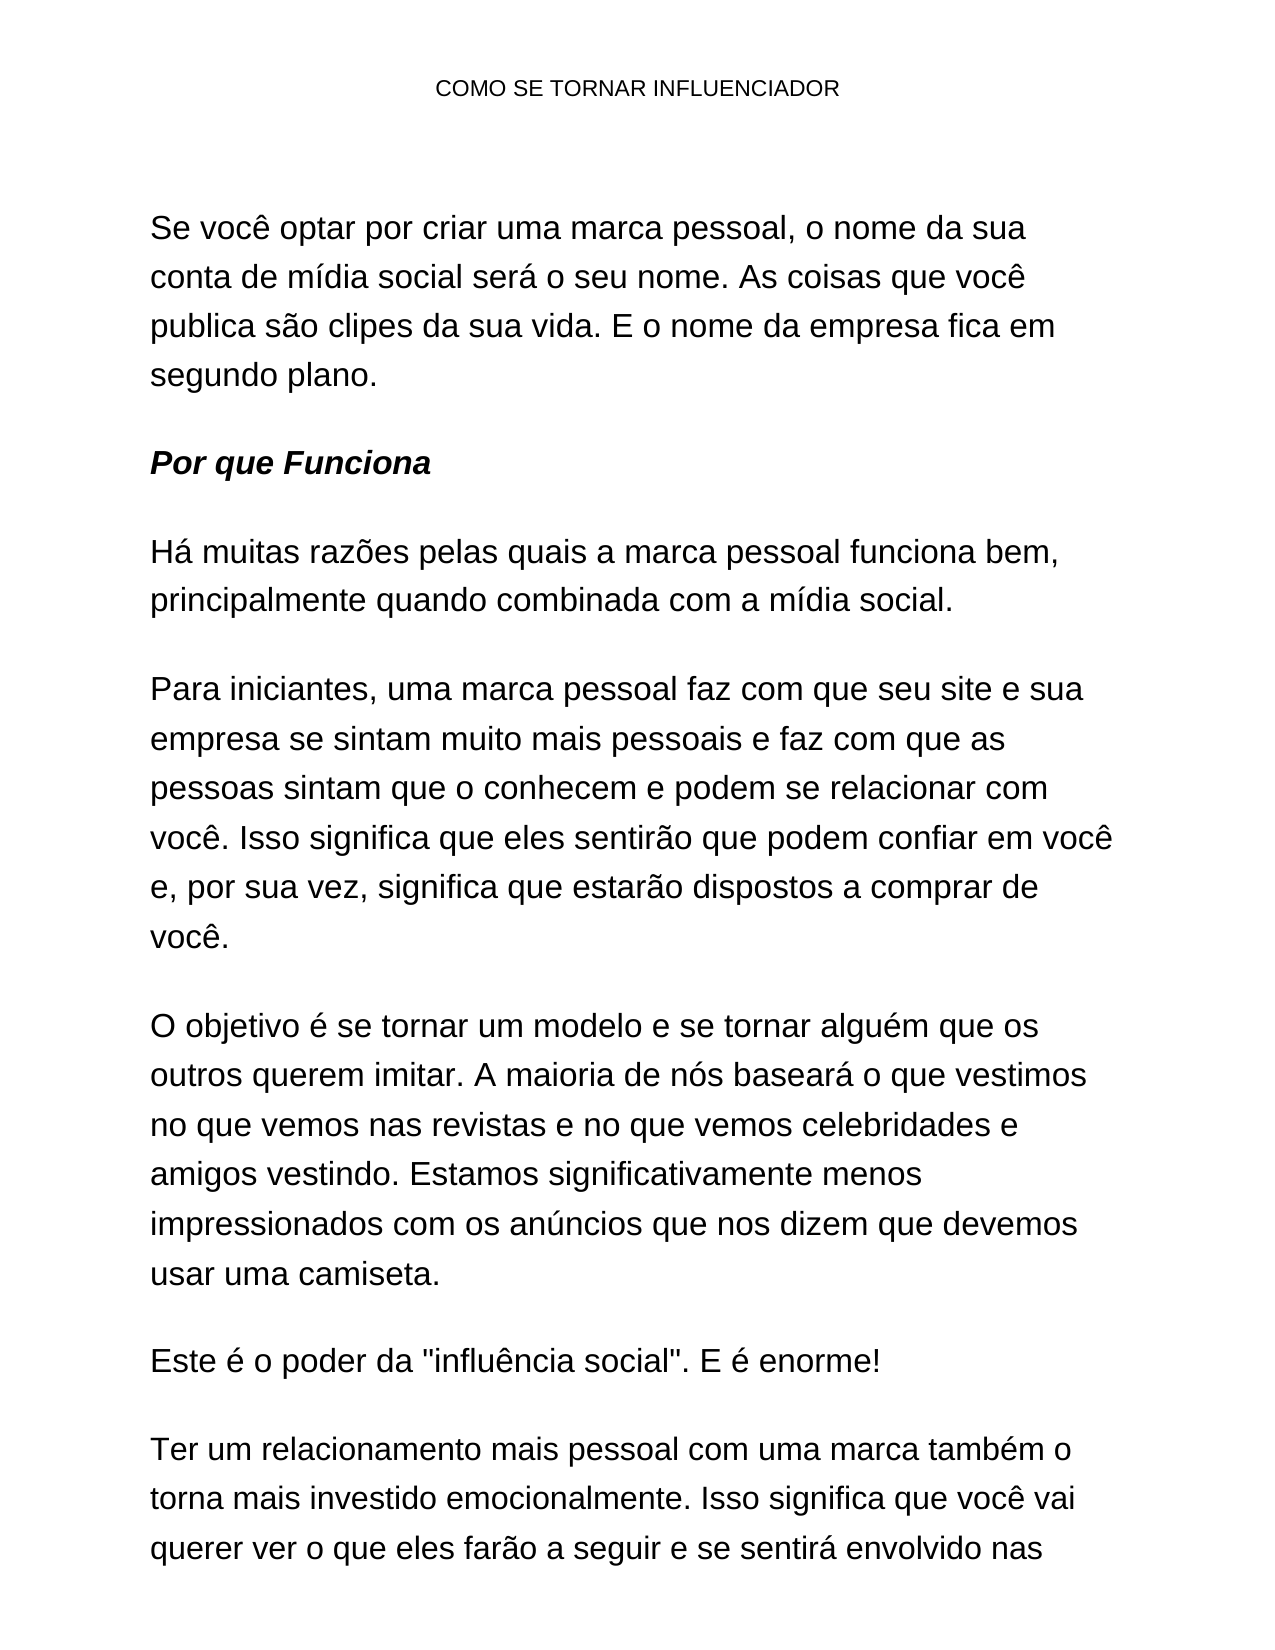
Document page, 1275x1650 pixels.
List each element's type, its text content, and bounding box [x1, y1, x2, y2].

text Por que Funciona [150, 443, 1125, 482]
text Se você optar por criar uma marca pessoal, o nome da sua conta de mídia social será o seu nome. As coisas que você publica são clipes da sua vida. E o nome da empresa fica em segundo plano. [150, 208, 1104, 394]
text Ter um relacionamento mais pessoal com uma marca também o torna mais investido emocionalmente. Isso significa que você vai querer ver o que eles farão a seguir e se sentirá envolvido nas [150, 1430, 1114, 1566]
text Há muitas razões pelas quais a marca pessoal funciona bem, principalmente quando combinada com a mídia social. [150, 532, 1081, 619]
text O objetivo é se tornar um modelo e se tornar alguém que os outros querem imitar. A maioria de nós baseará o que vestimos no que vemos nas revistas e no que vemos celebridades e amigos vestindo. Estamos significativamente menos impressionados com os anúncios que nos dizem que devemos usar uma camiseta. [150, 1006, 1112, 1292]
text Para iniciantes, uma marca pessoal faz com que seu site e sua empresa se sintam muito mais pessoais e faz com que as pessoas sintam que o conhecem e podem se relacionar com você. Isso significa que eles sentirão que podem confiar em você e, por sua vez, significa que estarão dispostos a comprar de você. [150, 669, 1119, 955]
text COMO SE TORNAR INFLUENCIADOR [150, 75, 1125, 102]
text Este é o poder da "influência social". E é enorme! [150, 1341, 1125, 1380]
